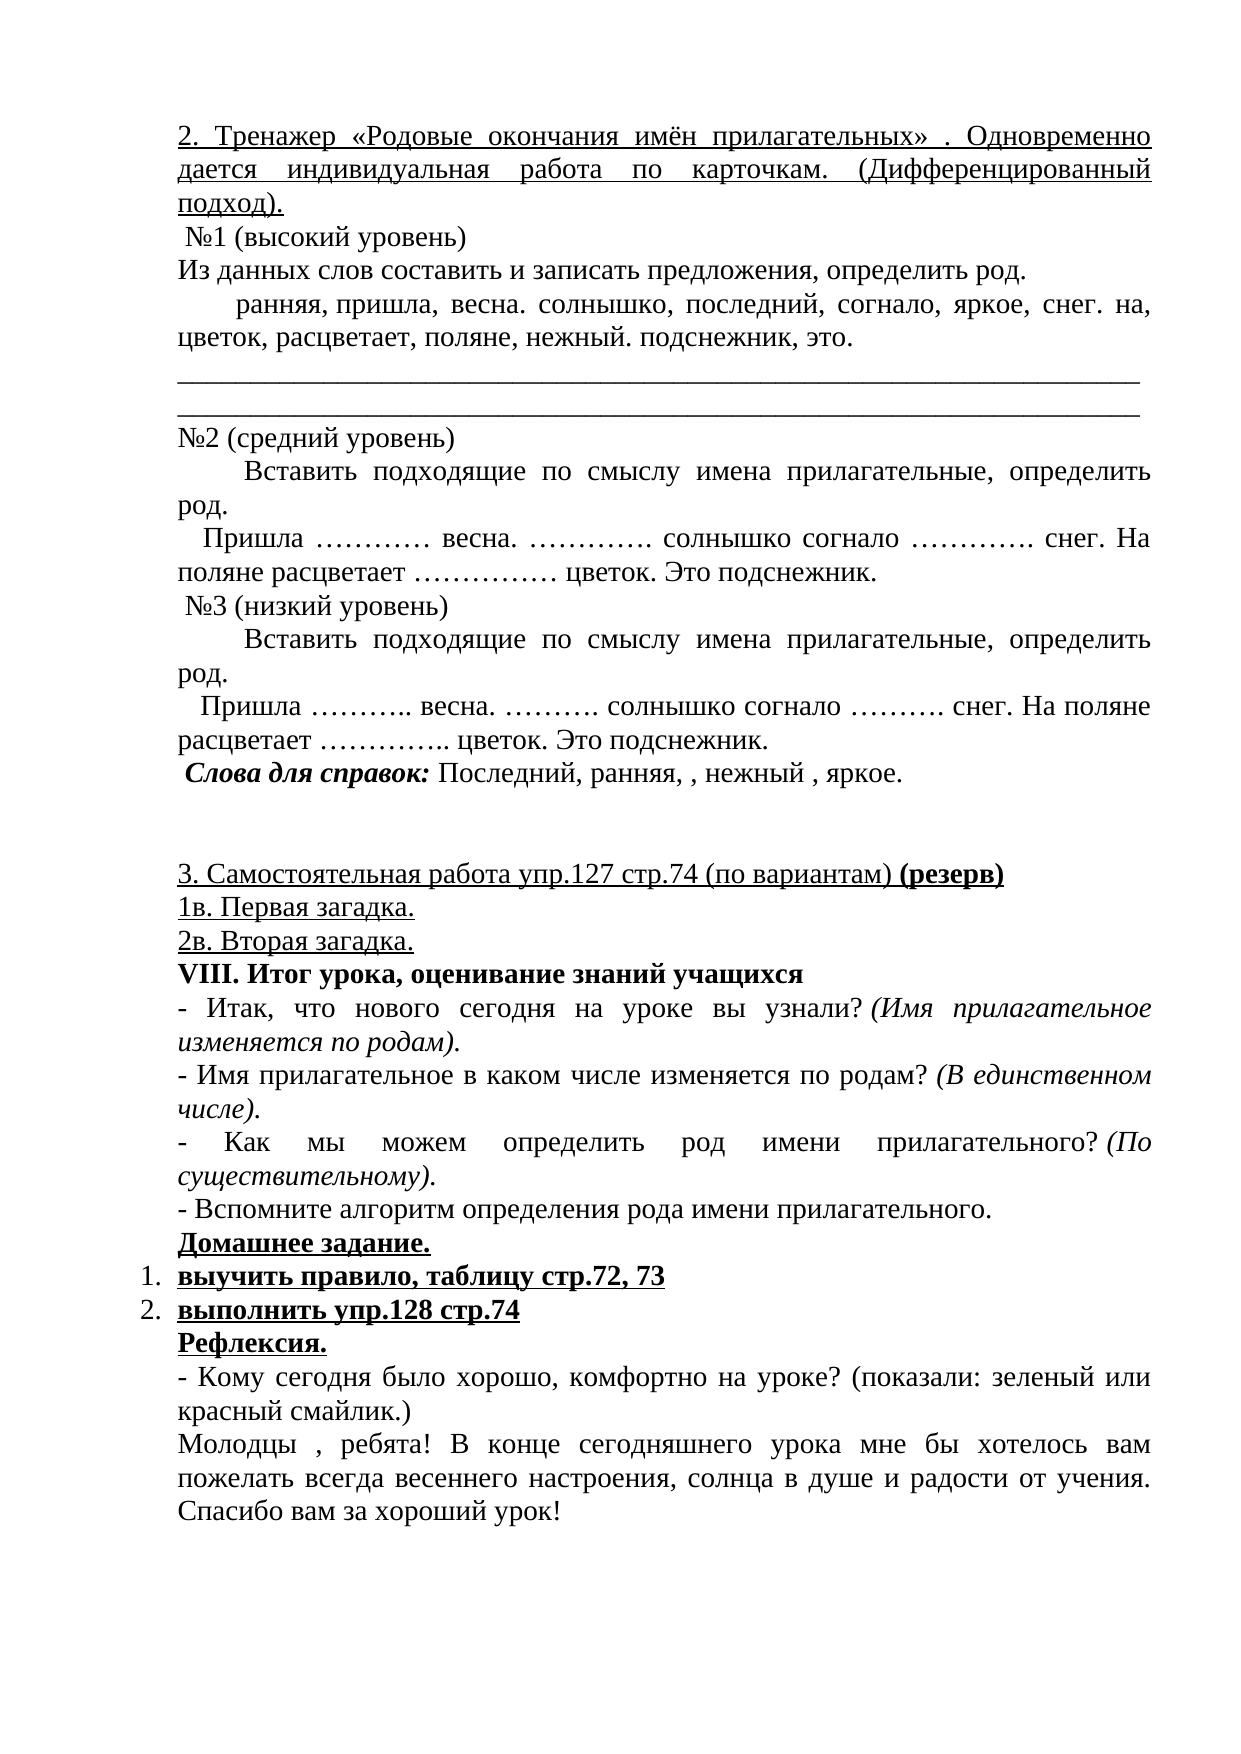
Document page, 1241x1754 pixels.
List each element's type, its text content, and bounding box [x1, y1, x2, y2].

text 2. Тренажер «Родовые окончания имён прилагательных» . Одновременно дается индивидуальная работа по карточкам. (Дифференцированный подход). [177, 182, 1152, 219]
text 2. Тренажер «Родовые окончания имён прилагательных» . Одновременно дается индивидуальная работа по карточкам. (Дифференцированный подход). [177, 148, 1152, 181]
text 2в. Вторая загадка. [177, 923, 1152, 957]
text - Кому сегодня было хорошо, комфортно на уроке? (показали: зеленый или красный смайлик.) [177, 1359, 1152, 1426]
text - Имя прилагательное в каком числе изменяется по родам? (В единственном числе). [177, 1057, 1152, 1124]
text Молодцы , ребята! В конце сегодняшнего урока мне бы хотелось вам пожелать всегда весеннего настроения, солнца в душе и радости от учения. Спасибо вам за хороший урок! [177, 1426, 1152, 1527]
text 3. Самостоятельная работа упр.127 стр.74 (по вариантам) (резерв) [177, 856, 1152, 889]
list выучить правило, таблицу стр.72, 73 [140, 1258, 1152, 1292]
text Из данных слов составить и записать предложения, определить род. [177, 252, 1152, 286]
text Рефлексия. [177, 1326, 1152, 1359]
text - Как мы можем определить род имени прилагательного? (По существительному). [177, 1124, 1152, 1191]
text Вставить подходящие по смыслу имена прилагательные, определить род. [177, 621, 1152, 688]
text Слова для справок: Последний, ранняя, , нежный , яркое. [177, 755, 1152, 789]
text - Вспомните алгоритм определения рода имени прилагательного. [177, 1191, 1152, 1225]
text Пришла ………… весна. …………. солнышко согнало …………. снег. На поляне расцветает …………… цветок. Это подснежник. [177, 521, 1152, 588]
text 2. Тренажер «Родовые окончания имён прилагательных» . Одновременно дается индивидуальная работа по карточкам. (Дифференцированный подход). [177, 118, 1152, 147]
text Домашнее задание. [177, 1225, 1152, 1258]
text Вставить подходящие по смыслу имена прилагательные, определить род. [177, 453, 1152, 521]
text №1 (высокий уровень) [177, 219, 1152, 252]
text Пришла ……….. весна. ………. солнышко согнало ………. снег. На поляне расцветает ………….. цветок. Это подснежник. [177, 688, 1152, 755]
text ранняя, пришла, весна. солнышко, последний, согнало, яркое, снег. на, цветок, расцветает, поляне, нежный. подснежник, это. [177, 286, 1152, 353]
text - Итак, что нового сегодня на уроке вы узнали? (Имя прилагательное изменяется по родам). [177, 990, 1152, 1057]
text №2 (средний уровень) [177, 420, 1152, 453]
text ____________________________________________________________________________________________________________________________________ [177, 353, 1152, 420]
text VIII. Итог урока, оценивание знаний учащихся [177, 957, 1152, 990]
text №3 (низкий уровень) [177, 588, 1152, 621]
list выполнить упр.128 стр.74 [140, 1292, 1152, 1326]
text 1в. Первая загадка. [177, 889, 1152, 923]
